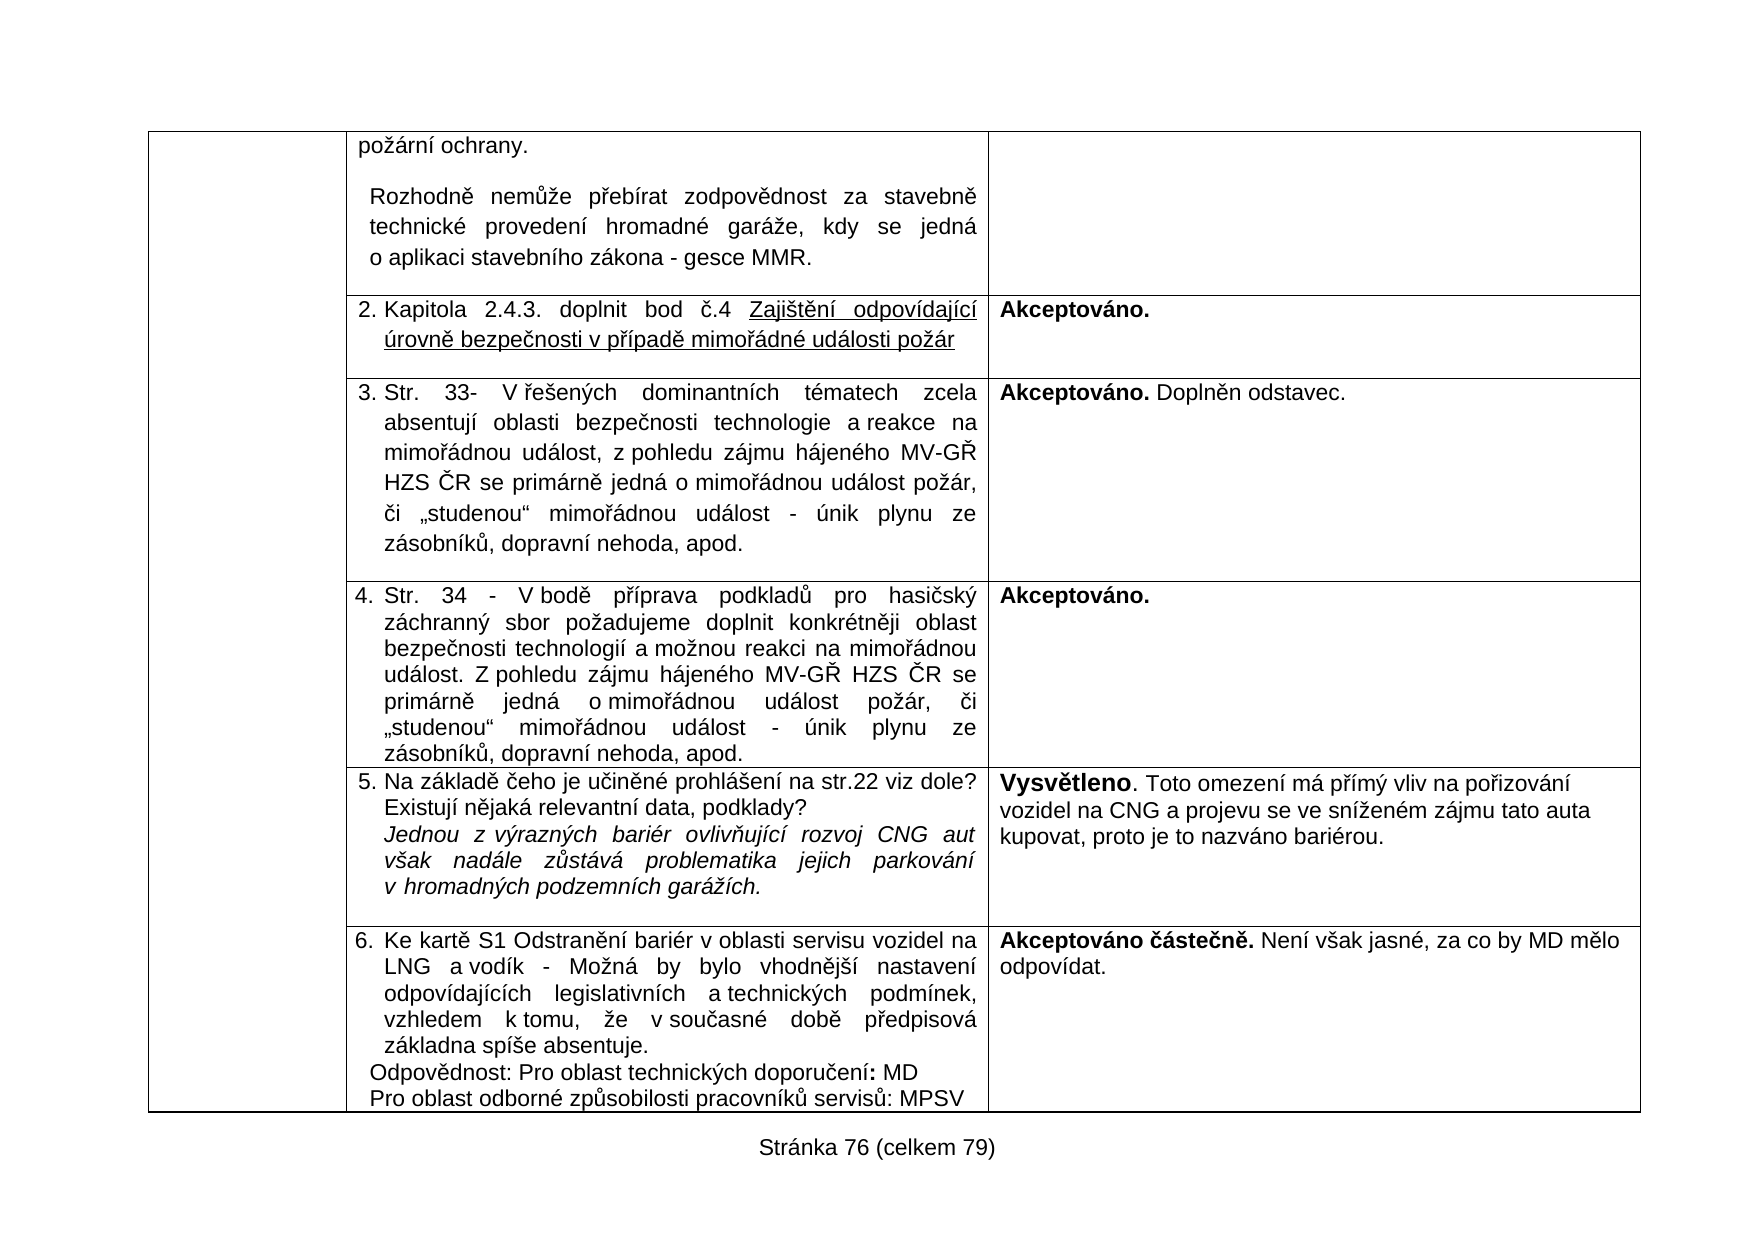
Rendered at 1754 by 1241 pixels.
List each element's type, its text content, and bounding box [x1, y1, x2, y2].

table_cell Str. 33- V řešených dominantních tématech zcela absentují oblasti bezpečnosti technologie a reakce na mimořádnou událost, z pohledu zájmu hájeného MV-GŘ HZS ČR se primárně jedná o mimořádnou událost požár, či „studenou“ mimořádnou událost - únik plynu ze zásobníků, dopravní nehoda, apod. [347, 379, 988, 581]
table_cell Akceptováno. [989, 582, 1640, 767]
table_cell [347, 132, 988, 295]
table_cell Vysvětleno. Toto omezení má přímý vliv na pořizování vozidel na CNG a projevu se ve sníženém zájmu tato auta kupovat, proto je to nazváno bariérou. [989, 768, 1640, 926]
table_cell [347, 927, 988, 1111]
table_cell Akceptováno. Doplněn odstavec. [989, 379, 1640, 581]
table_cell Kapitola 2.4.3. doplnit bod č.4 Zajištění odpovídající úrovně bezpečnosti v případě mimořádné události požár [347, 296, 988, 378]
table_cell Na základě čeho je učiněné prohlášení na str.22 viz dole? Existují nějaká relevantní data, podklady? Jednou z výrazných bariér ovlivňující rozvoj CNG aut však nadále zůstává problematika jejich parkování v hromadných podzemních garážích. [347, 768, 988, 926]
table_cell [989, 132, 1640, 295]
table_cell Str. 34 - V bodě příprava podkladů pro hasičský záchranný sbor požadujeme doplnit konkrétněji oblast bezpečnosti technologií a možnou reakci na mimořádnou událost. Z pohledu zájmu hájeného MV-GŘ HZS ČR se primárně jedná o mimořádnou událost požár, či „studenou“ mimořádnou událost - únik plynu ze zásobníků, dopravní nehoda, apod. [347, 582, 988, 767]
table_cell Akceptováno. [989, 296, 1640, 378]
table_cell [989, 927, 1640, 1111]
